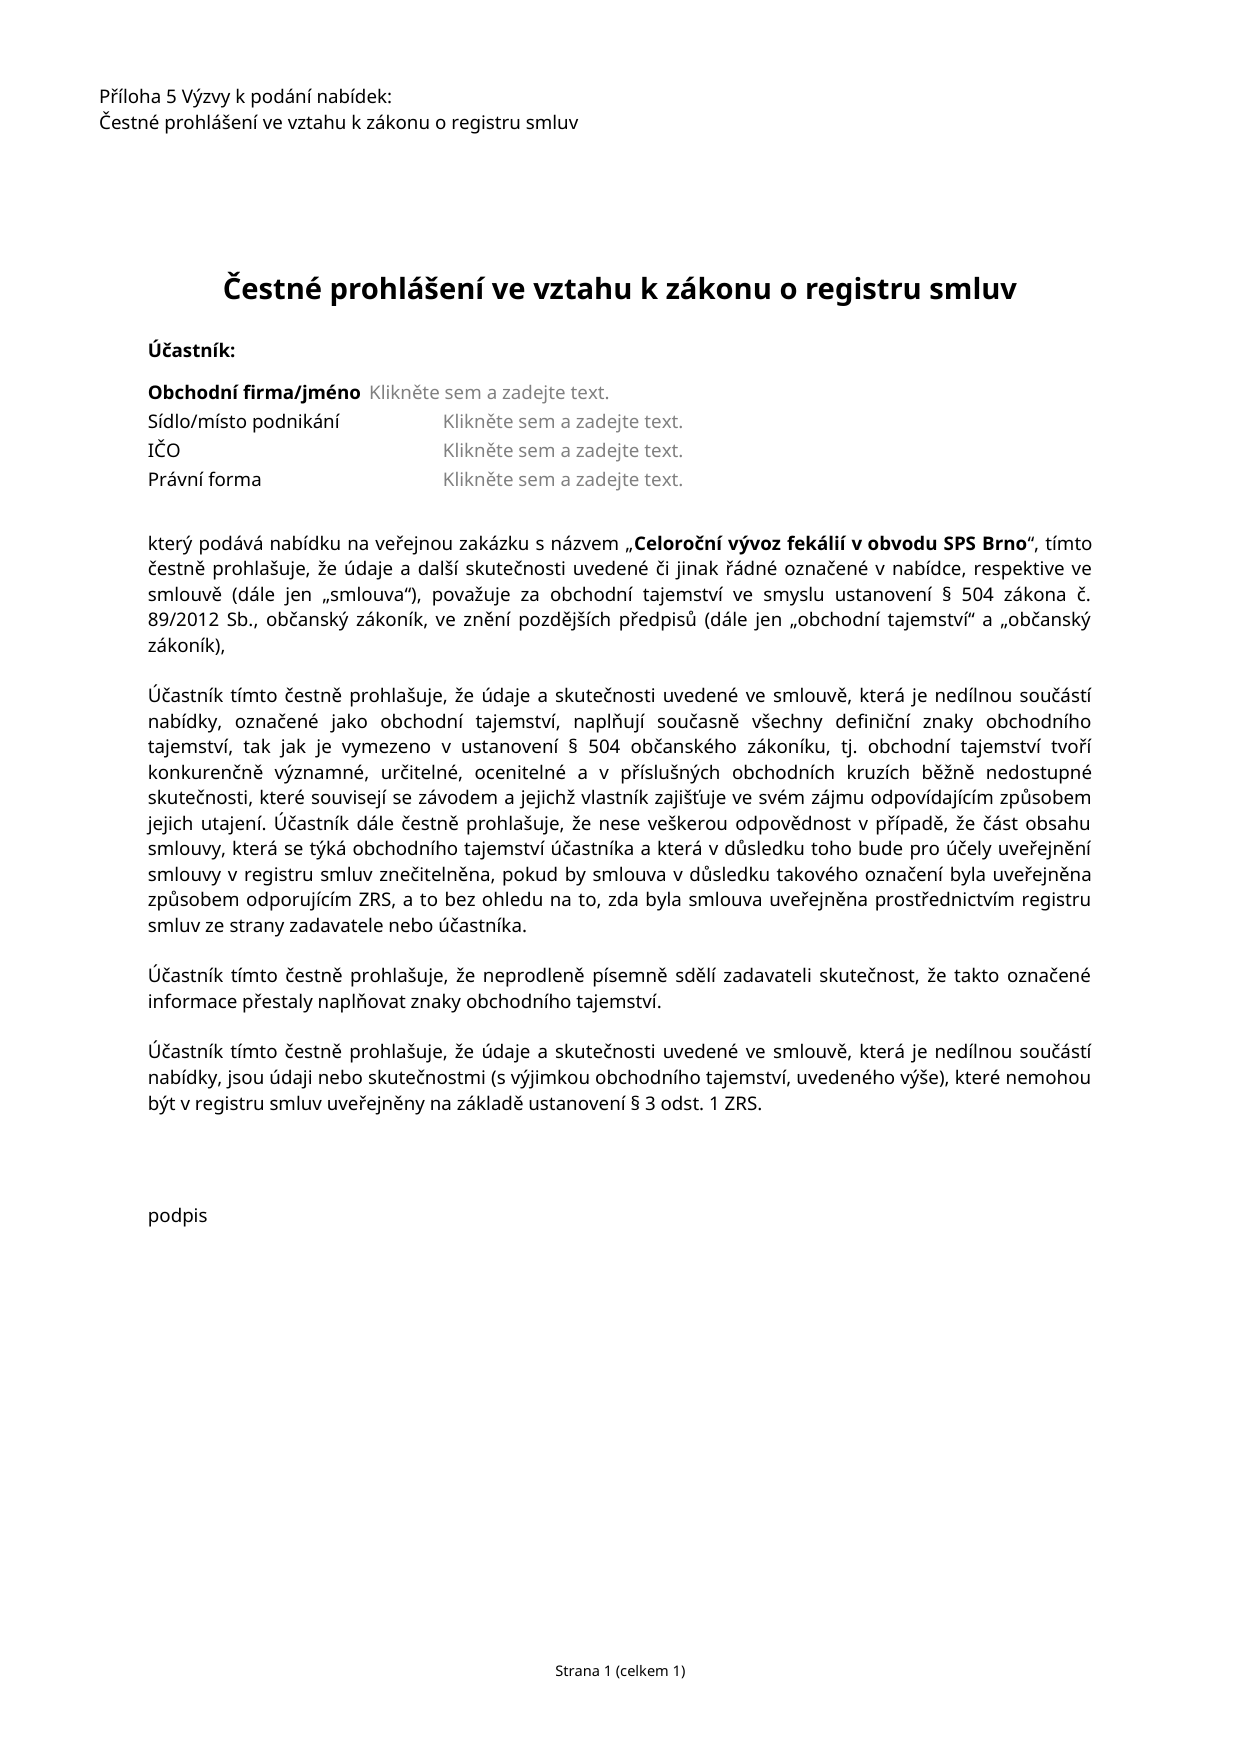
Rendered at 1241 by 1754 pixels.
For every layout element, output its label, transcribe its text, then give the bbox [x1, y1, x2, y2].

text Účastník: [148, 333, 1093, 364]
title Čestné prohlášení ve vztahu k zákonu o registru smluv [148, 268, 1093, 308]
text Sídlo/místo podnikání [148, 405, 1093, 434]
text Obchodní firma/jméno [148, 376, 1093, 405]
text Účastník tímto čestně prohlašuje, že neprodleně písemně sdělí zadavateli skutečnost, že takto označené informace přestaly naplňovat znaky obchodního tajemství. [148, 963, 1093, 1014]
text Právní forma [148, 463, 1093, 492]
text podpis [148, 1199, 1092, 1228]
text Účastník tímto čestně prohlašuje, že údaje a skutečnosti uvedené ve smlouvě, která je nedílnou součástí nabídky, označené jako obchodní tajemství, naplňují současně všechny definiční znaky obchodního tajemství, tak jak je vymezeno v ustanovení § 504 občanského zákoníku, tj. obchodní tajemství tvoří konkurenčně významné, určitelné, ocenitelné a v příslušných obchodních kruzích běžně nedostupné skutečnosti, které souvisejí se závodem a jejichž vlastník zajišťuje ve svém zájmu odpovídajícím způsobem jejich utajení. Účastník dále čestně prohlašuje, že nese veškerou odpovědnost v případě, že část obsahu smlouvy, která se týká obchodního tajemství účastníka a která v důsledku toho bude pro účely uveřejnění smlouvy v registru smluv znečitelněna, pokud by smlouva v důsledku takového označení byla uveřejněna způsobem odporujícím ZRS, a to bez ohledu na to, zda byla smlouva uveřejněna prostřednictvím registru smluv ze strany zadavatele nebo účastníka. [148, 683, 1093, 938]
text Účastník tímto čestně prohlašuje, že údaje a skutečnosti uvedené ve smlouvě, která je nedílnou součástí nabídky, jsou údaji nebo skutečnostmi (s výjimkou obchodního tajemství, uvedeného výše), které nemohou být v registru smluv uveřejněny na základě ustanovení § 3 odst. 1 ZRS. [148, 1039, 1093, 1115]
text IČO [148, 434, 1093, 463]
text který podává nabídku na veřejnou zakázku s názvem „Celoroční vývoz fekálií v obvodu SPS Brno“, tímto čestně prohlašuje, že údaje a další skutečnosti uvedené či jinak řádné označené v nabídce, respektive ve smlouvě (dále jen „smlouva“), považuje za obchodní tajemství ve smyslu ustanovení § 504 zákona č. 89/2012 Sb., občanský zákoník, ve znění pozdějších předpisů (dále jen „obchodní tajemství“ a „občanský zákoník), [148, 530, 1093, 658]
